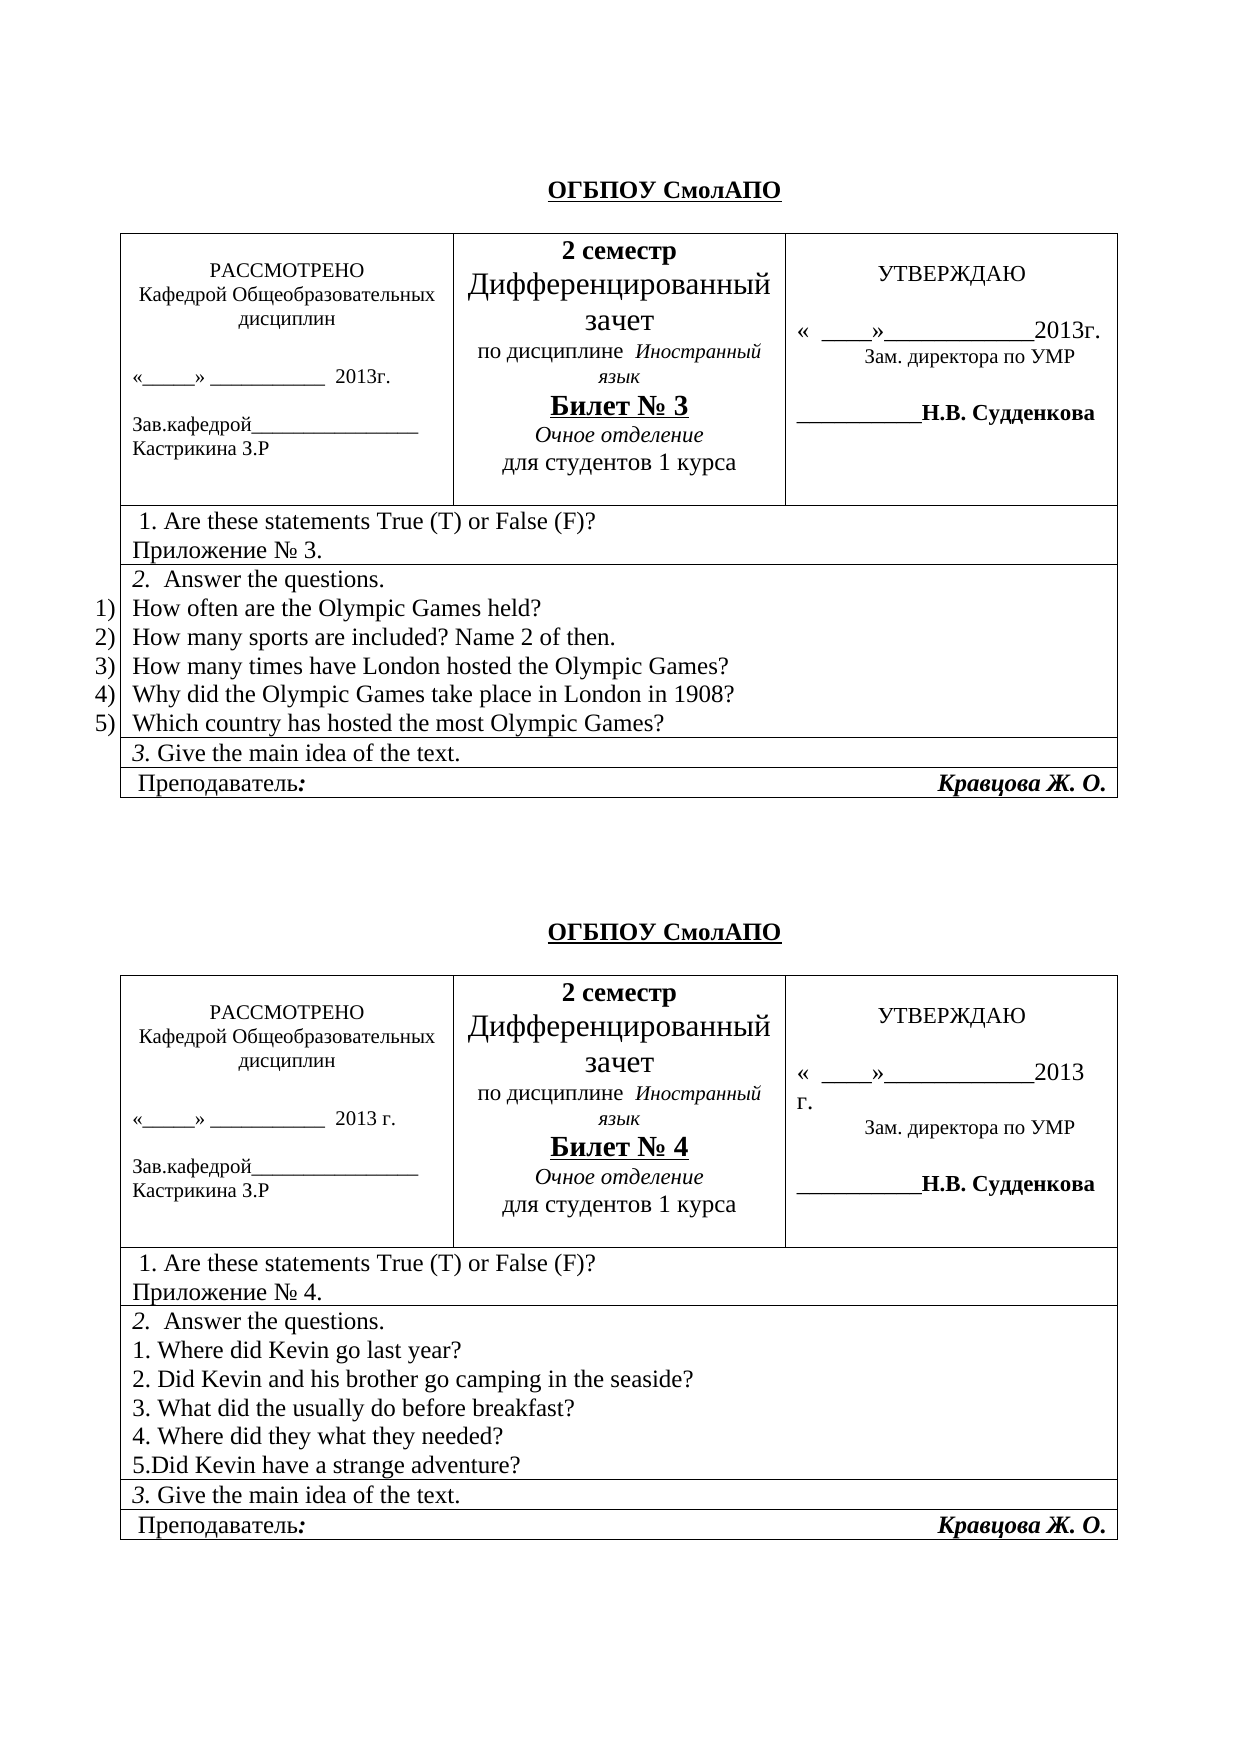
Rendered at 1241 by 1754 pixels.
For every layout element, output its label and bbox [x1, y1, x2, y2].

table_cell [109, 118, 1220, 1631]
